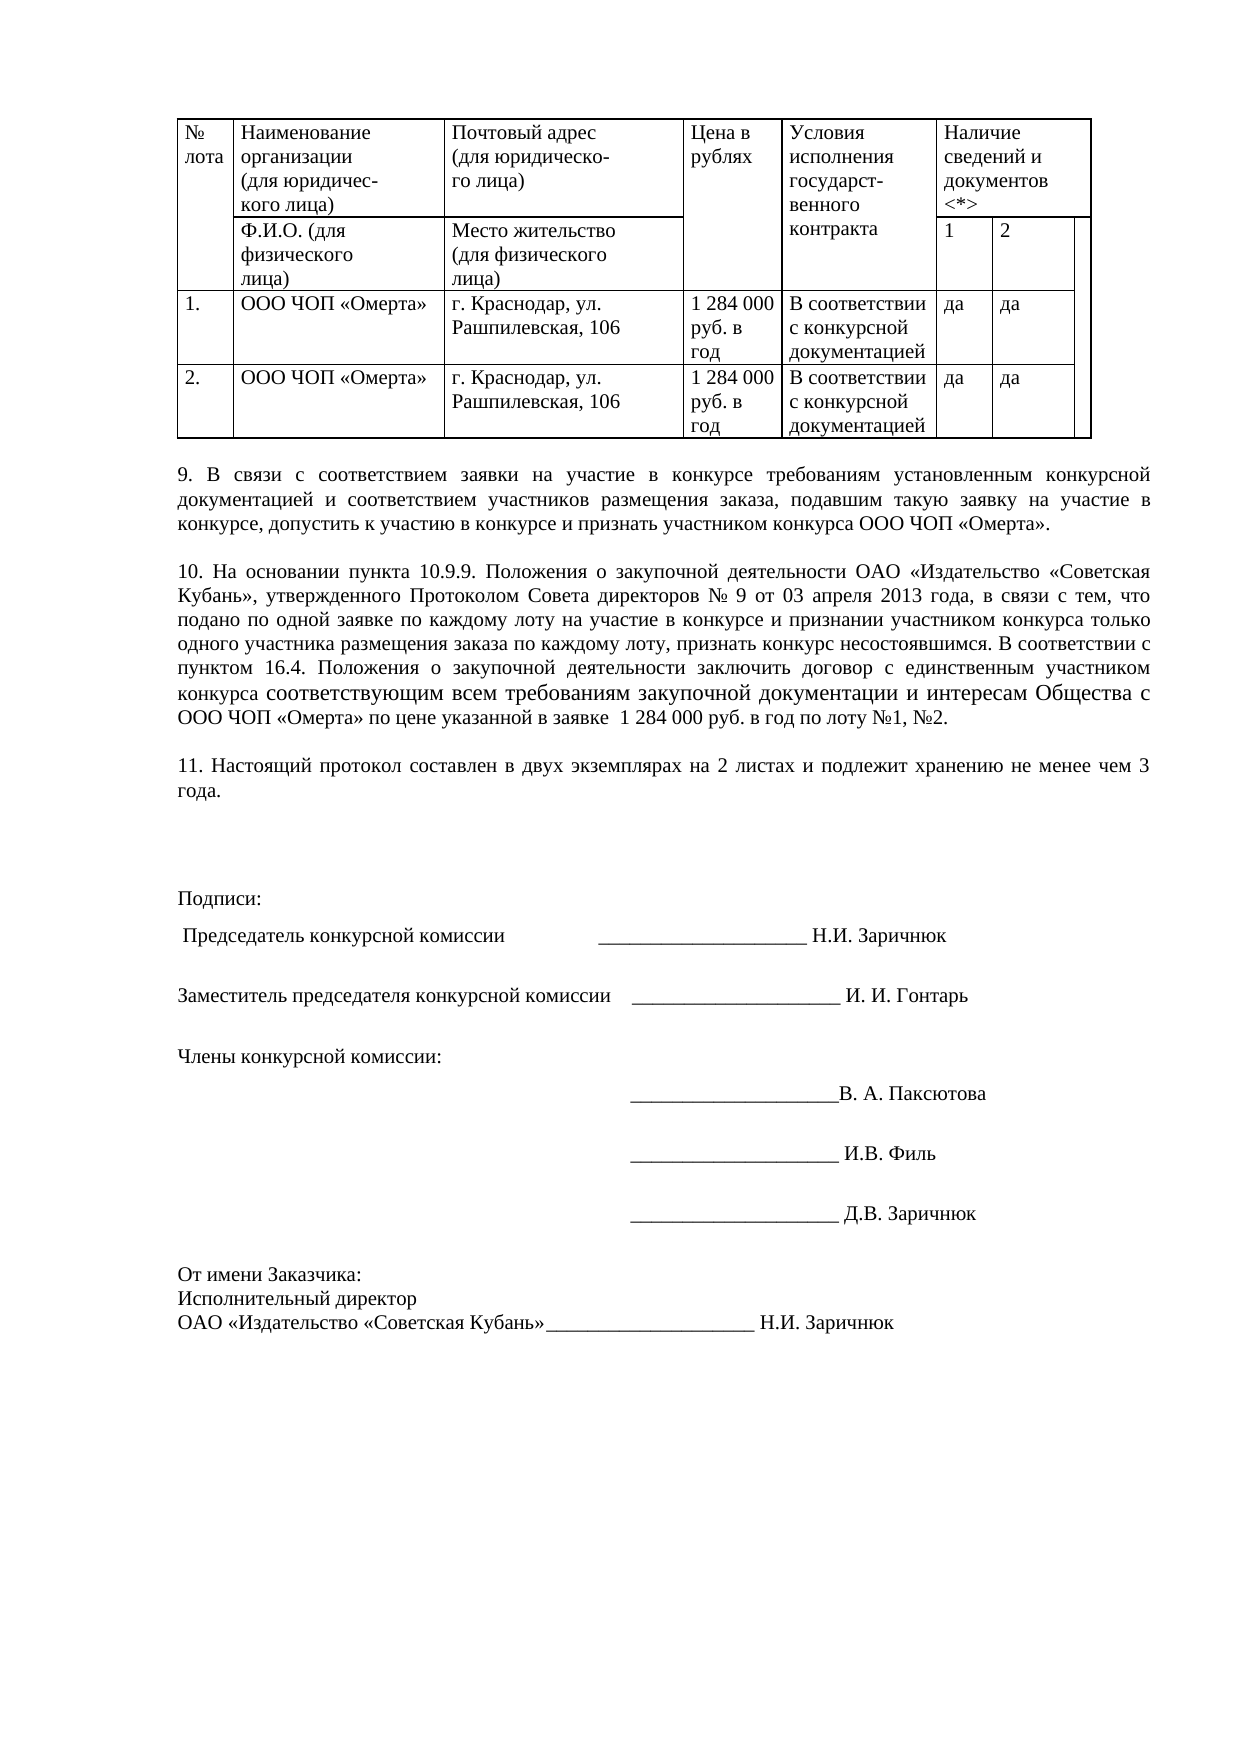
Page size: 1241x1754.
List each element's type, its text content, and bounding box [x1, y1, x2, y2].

text ____________________В. А. Паксютова [177, 1081, 1152, 1105]
table_cell да [937, 365, 992, 437]
table_header Условия исполнения государст- венного контракта [783, 120, 936, 290]
table_cell г. Краснодар, ул. Рашпилевская, 106 [445, 365, 683, 437]
table_cell да [993, 291, 1074, 363]
table_cell Ф.И.О. (для физического лица) [234, 218, 444, 290]
text 11. Настоящий протокол составлен в двух экземплярах на 2 листах и подлежит хранению не менее чем 3 года. [177, 753, 1152, 802]
table_header Цена в рублях [684, 120, 781, 290]
table_cell 2 [993, 218, 1074, 290]
table_cell В соответствии с конкурсной документацией [783, 291, 936, 363]
text Подписи: [177, 886, 1152, 910]
table_cell 1 [937, 218, 992, 290]
table_cell 1 284 000 руб. в год [684, 291, 781, 363]
table_cell да [937, 291, 992, 363]
table_cell [1075, 218, 1090, 437]
table_cell В соответствии с конкурсной документацией [783, 365, 936, 437]
text ОАО «Издательство «Советская Кубань» ____________________ Н.И. Заричнюк [177, 1309, 1152, 1334]
table_cell Место жительство (для физического лица) [445, 218, 683, 290]
subtitle Заместитель председателя конкурсной комиссии ____________________ И. И. Гонтарь [177, 983, 1152, 1007]
table_cell г. Краснодар, ул. Рашпилевская, 106 [445, 291, 683, 363]
table_header Наименование организации (для юридичес- кого лица) [234, 120, 444, 216]
table_cell 1 284 000 руб. в год [684, 365, 781, 437]
table_cell да [993, 365, 1074, 437]
table_cell ООО ЧОП «Омерта» [234, 365, 444, 437]
text От имени Заказчика: [177, 1261, 1152, 1286]
text Члены конкурсной комиссии: [177, 1044, 1152, 1068]
subtitle ____________________ Д.В. Заричнюк [177, 1201, 1152, 1225]
subtitle ____________________ И.В. Филь [177, 1141, 1152, 1165]
table_header Наличие сведений и документов <*> [937, 120, 1090, 216]
text Исполнительный директор [177, 1286, 1152, 1309]
text Председатель конкурсной комиссии ____________________ Н.И. Заричнюк [177, 923, 1152, 947]
table_header Почтовый адрес (для юридическо- го лица) [445, 120, 683, 216]
text 9. В связи с соответствием заявки на участие в конкурсе требованиям установленным конкурсной документацией и соответствием участников размещения заказа, подавшим такую заявку на участие в конкурсе, допустить к участию в конкурсе и признать участником конкурса ООО ЧОП «Омерта». [177, 462, 1152, 534]
table_cell ООО ЧОП «Омерта» [234, 291, 444, 363]
table_cell 2. [178, 365, 233, 437]
table_header № лота [178, 120, 233, 290]
table_cell 1. [178, 291, 233, 363]
text 10. На основании пункта 10.9.9. Положения о закупочной деятельности ОАО «Издательство «Советская Кубань», утвержденного Протоколом Совета директоров № 9 от 03 апреля 2013 года, в связи с тем, что подано по одной заявке по каждому лоту на участие в конкурсе и признании участником конкурса только одного участника размещения заказа по каждому лоту, признать конкурс несостоявшимся. В соответствии с пунктом 16.4. Положения о закупочной деятельности заключить договор с единственным участником конкурса соответствующим всем требованиям закупочной документации и интересам Общества с ООО ЧОП «Омерта» по цене указанной в заявке 1 284 000 руб. в год по лоту №1, №2. [177, 559, 1152, 729]
